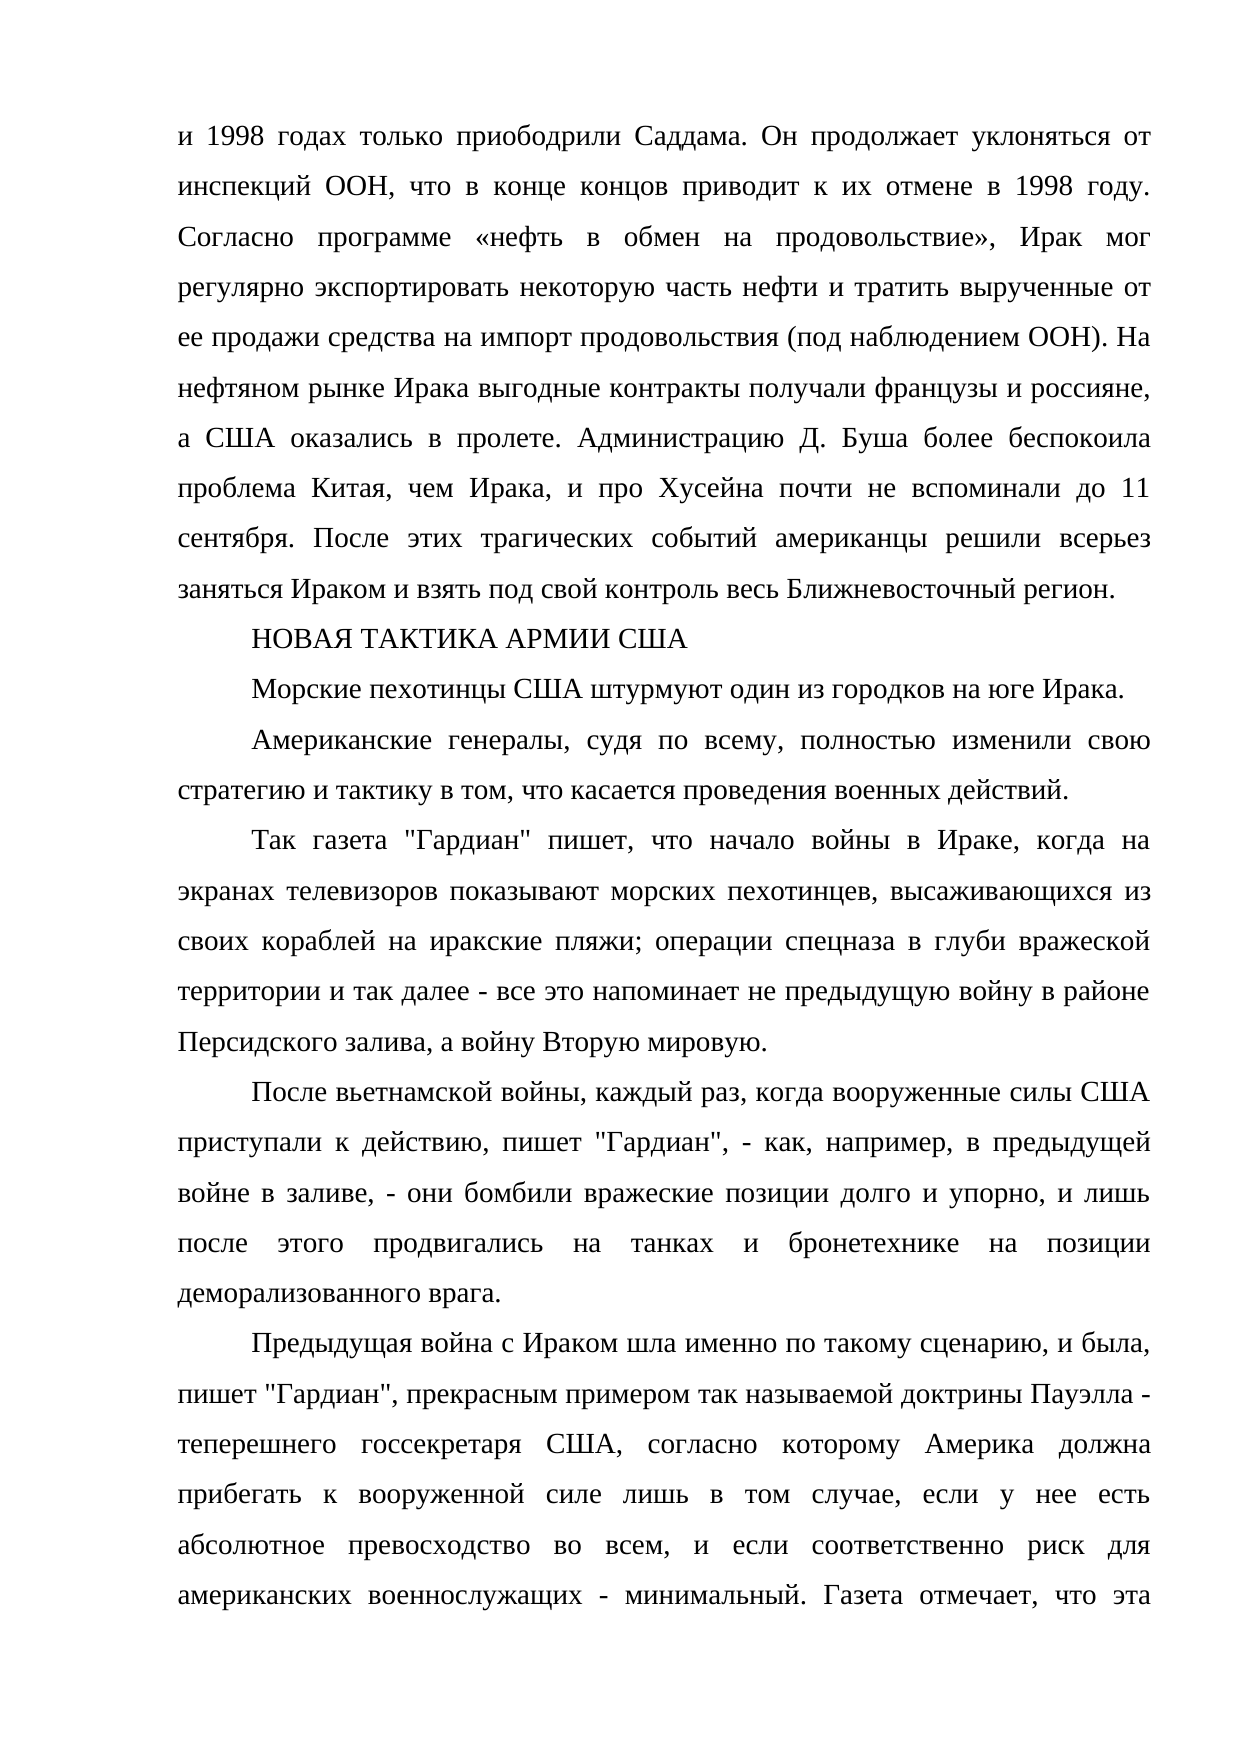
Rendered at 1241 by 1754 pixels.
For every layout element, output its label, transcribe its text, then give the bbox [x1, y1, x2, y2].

text Американские генералы, судя по всему, полностью изменили свою стратегию и тактику в том, что касается проведения военных действий. [177, 722, 1152, 806]
text НОВАЯ ТАКТИКА АРМИИ США [177, 621, 1152, 655]
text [177, 118, 1152, 604]
text После вьетнамской войны, каждый раз, когда вооруженные силы США приступали к действию, пишет "Гардиан", - как, например, в предыдущей войне в заливе, - они бомбили вражеские позиции долго и упорно, и лишь после этого продвигались на танках и бронетехнике на позиции деморализованного врага. [177, 1074, 1152, 1309]
text Морские пехотинцы США штурмуют один из городков на юге Ирака. [177, 672, 1152, 705]
text Так газета "Гардиан" пишет, что начало войны в Ираке, когда на экранах телевизоров показывают морских пехотинцев, высаживающихся из своих кораблей на иракские пляжи; операции спецназа в глуби вражеской территории и так далее - все это напоминает не предыдущую войну в районе Персидского залива, а войну Вторую мировую. [177, 822, 1152, 1057]
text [177, 1326, 1152, 1611]
